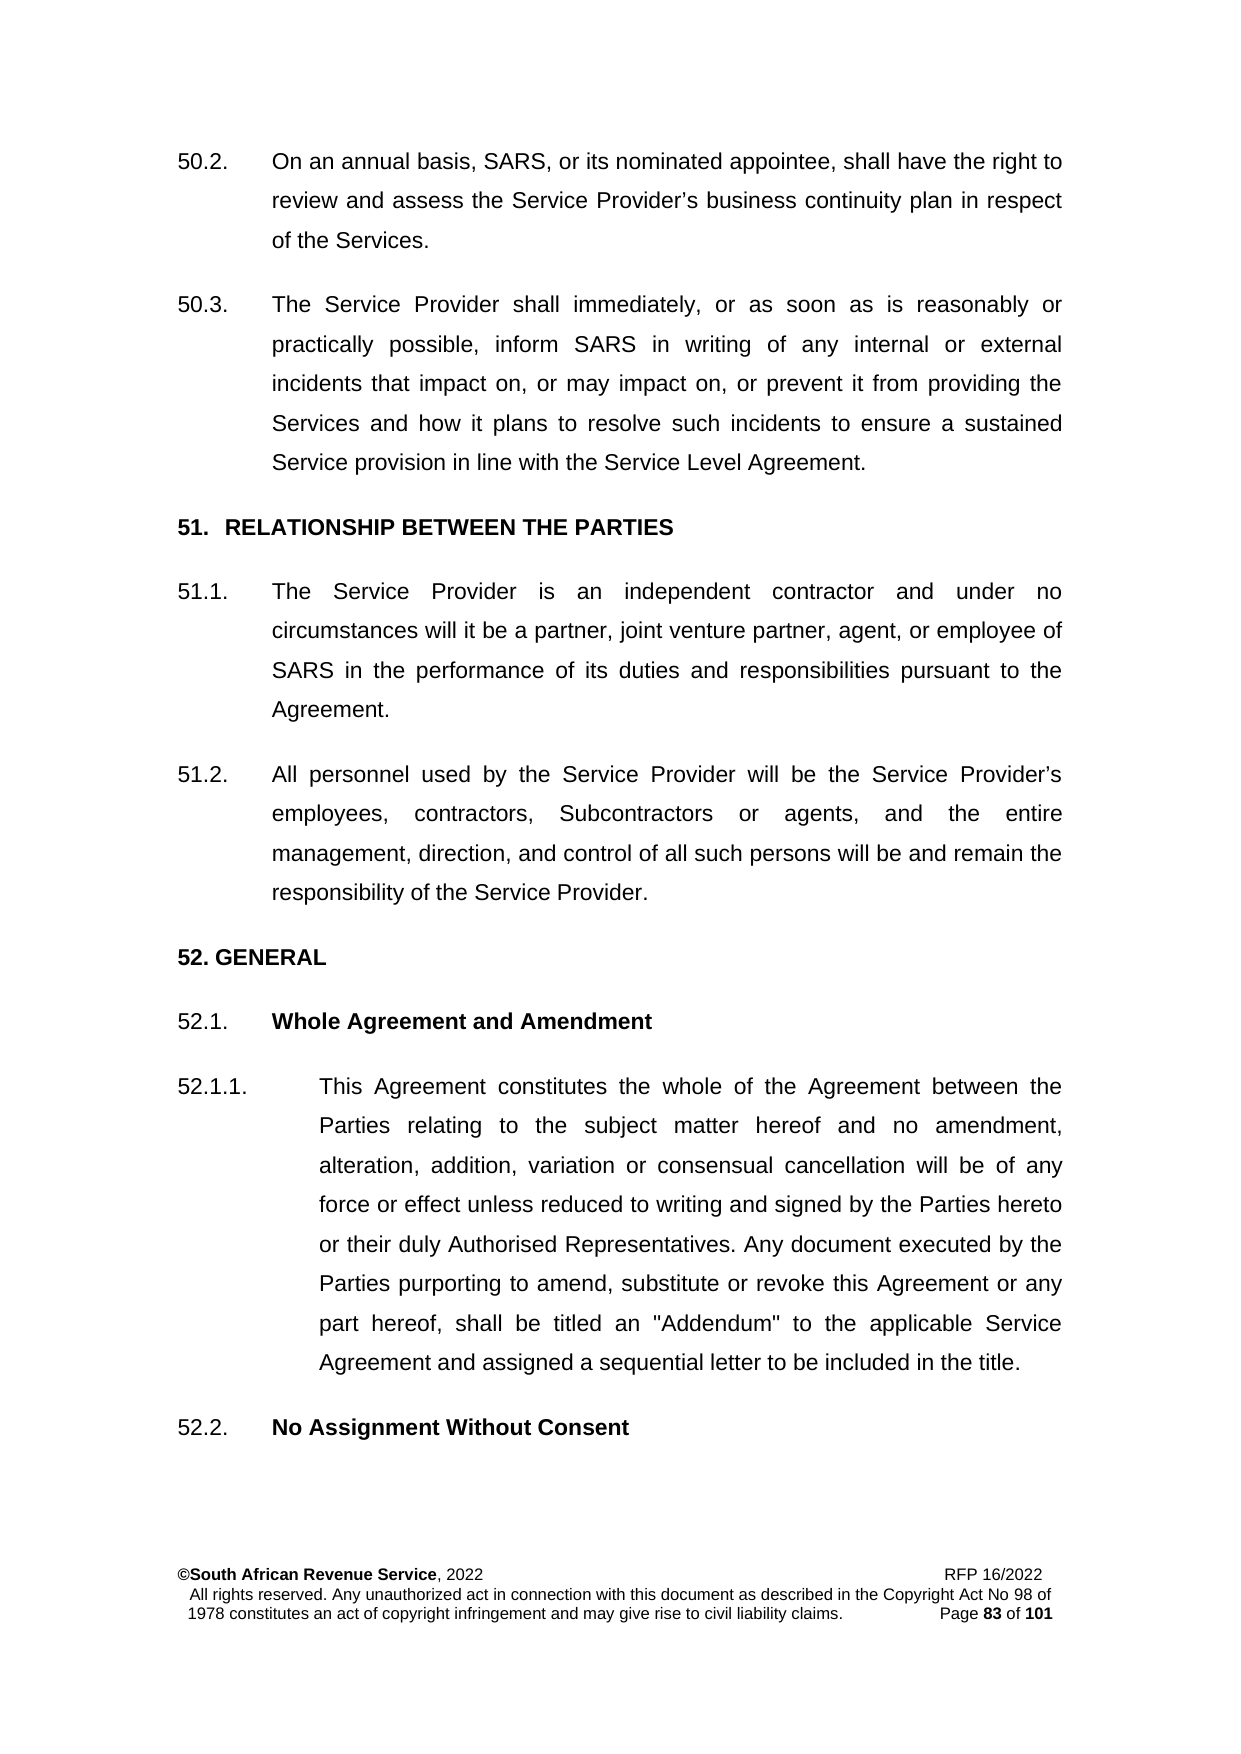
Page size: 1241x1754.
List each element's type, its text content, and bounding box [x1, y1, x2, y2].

list The Service Provider is an independent contractor and under no circumstances will it be a partner, joint venture partner, agent, or employee of SARS in the performance of its duties and responsibilities pursuant to the Agreement. [177, 578, 1063, 723]
list Whole Agreement and Amendment [177, 1008, 1063, 1035]
list This Agreement constitutes the whole of the Agreement between the Parties relating to the subject matter hereof and no amendment, alteration, addition, variation or consensual cancellation will be of any force or effect unless reduced to writing and signed by the Parties hereto or their duly Authorised Representatives. Any document executed by the Parties purporting to amend, substitute or revoke this Agreement or any part hereof, shall be titled an "Addendum" to the applicable Service Agreement and assigned a sequential letter to be included in the title. [177, 1073, 1063, 1376]
list Relationship between the Parties [177, 513, 1063, 540]
list On an annual basis, SARS, or its nominated appointee, shall have the right to review and assess the Service Provider’s business continuity plan in respect of the Services. [177, 148, 1063, 253]
list General [177, 944, 1063, 970]
list The Service Provider shall immediately, or as soon as is reasonably or practically possible, inform SARS in writing of any internal or external incidents that impact on, or may impact on, or prevent it from providing the Services and how it plans to resolve such incidents to ensure a sustained Service provision in line with the Service Level Agreement. [177, 291, 1063, 475]
list No Assignment Without Consent [177, 1414, 1063, 1440]
list All personnel used by the Service Provider will be the Service Provider’s employees, contractors, Subcontractors or agents, and the entire management, direction, and control of all such persons will be and remain the responsibility of the Service Provider. [177, 761, 1063, 906]
